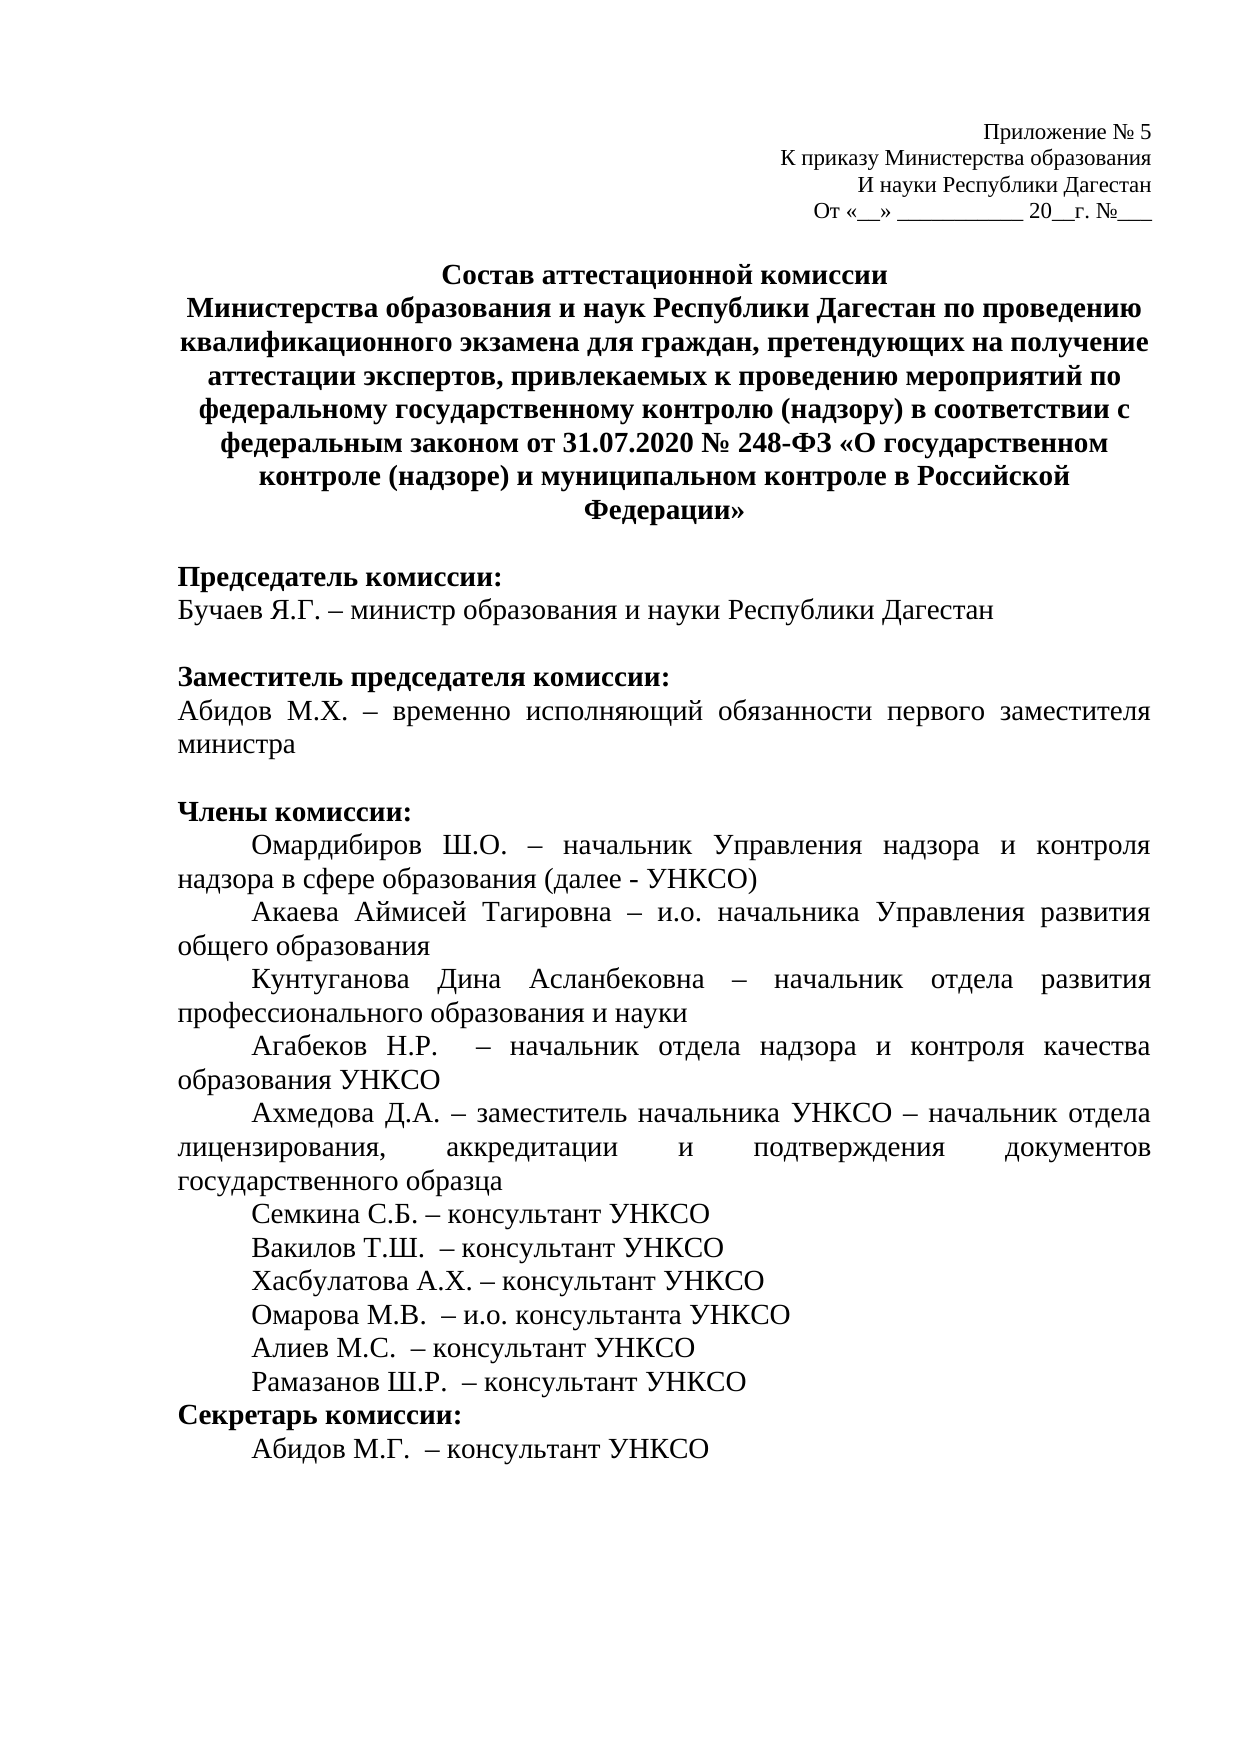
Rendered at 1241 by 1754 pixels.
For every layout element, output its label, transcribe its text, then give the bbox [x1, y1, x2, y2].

text Акаева Аймисей Тагировна – и.о. начальника Управления развития общего образования [177, 894, 1152, 961]
text Министерства образования и наук Республики Дагестан по проведению квалификационного экзамена для граждан, претендующих на получение аттестации экспертов, привлекаемых к проведению мероприятий по федеральному государственному контролю (надзору) в соответствии с федеральным законом от 31.07.2020 № 248-ФЗ «О государственном контроле (надзоре) и муниципальном контроле в Российской Федерации» [177, 291, 1152, 525]
text От «__» ___________ 20__г. №___ [177, 197, 1152, 223]
text Омарова М.В. – и.о. консультанта УНКСО [177, 1297, 1152, 1330]
text Члены комиссии: [177, 794, 1152, 827]
text Рамазанов Ш.Р. – консультант УНКСО [177, 1364, 1152, 1397]
text Ахмедова Д.А. – заместитель начальника УНКСО – начальник отдела лицензирования, аккредитации и подтверждения документов государственного образца [177, 1096, 1152, 1196]
text Хасбулатова А.Х. – консультант УНКСО [177, 1263, 1152, 1297]
text Бучаев Я.Г. – министр образования и науки Республики Дагестан [177, 592, 1152, 626]
text Вакилов Т.Ш. – консультант УНКСО [177, 1230, 1152, 1263]
text Кунтуганова Дина Асланбековна – начальник отдела развития профессионального образования и науки [177, 961, 1152, 1028]
text Заместитель председателя комиссии: [177, 659, 1152, 693]
text Алиев М.С. – консультант УНКСО [177, 1330, 1152, 1364]
text И науки Республики Дагестан [177, 171, 1152, 197]
text Состав аттестационной комиссии [177, 257, 1152, 291]
text Агабеков Н.Р. – начальник отдела надзора и контроля качества образования УНКСО [177, 1028, 1152, 1096]
text Абидов М.Г. – консультант УНКСО [177, 1431, 1152, 1464]
text Секретарь комиссии: [177, 1397, 1152, 1431]
text Председатель комиссии: [177, 559, 1152, 592]
text Приложение № 5 [177, 118, 1152, 144]
text К приказу Министерства образования [177, 144, 1152, 171]
text Семкина С.Б. – консультант УНКСО [177, 1196, 1152, 1230]
text Омардибиров Ш.О. – начальник Управления надзора и контроля надзора в сфере образования (далее - УНКСО) [177, 827, 1152, 894]
text Абидов М.Х. – временно исполняющий обязанности первого заместителя министра [177, 693, 1152, 760]
